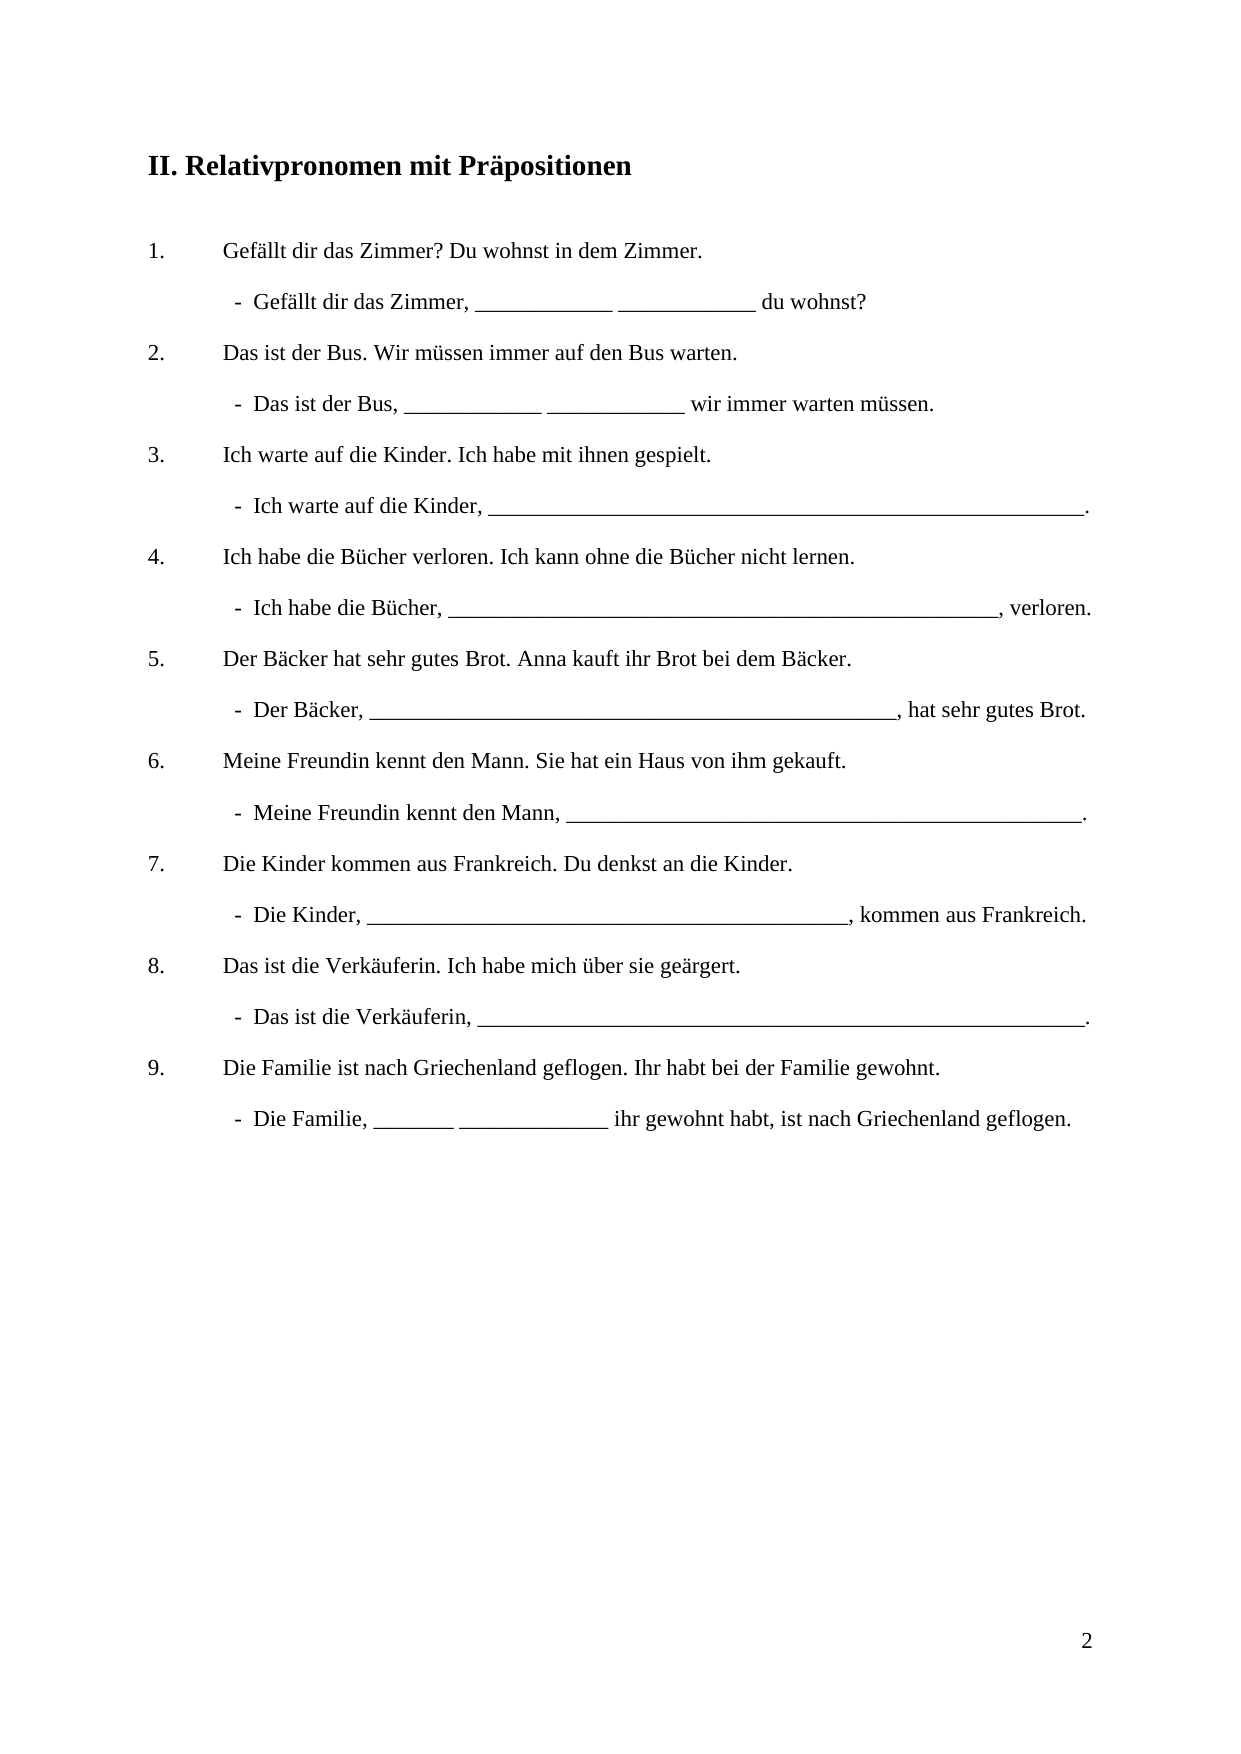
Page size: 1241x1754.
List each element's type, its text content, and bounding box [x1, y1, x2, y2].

text 4. Ich habe die Bücher verloren. Ich kann ohne die Bücher nicht lernen. [148, 543, 1093, 570]
text 3. Ich warte auf die Kinder. Ich habe mit ihnen gespielt. [148, 441, 1093, 468]
text 9. Die Familie ist nach Griechenland geflogen. Ihr habt bei der Familie gewohnt. [148, 1054, 1093, 1080]
text 8. Das ist die Verkäuferin. Ich habe mich über sie geärgert. [148, 952, 1093, 978]
text - Die Familie, _______ _____________ ihr gewohnt habt, ist nach Griechenland geflogen. [148, 1105, 1093, 1131]
text 5. Der Bäcker hat sehr gutes Brot. Anna kauft ihr Brot bei dem Bäcker. [148, 646, 1093, 672]
text 6. Meine Freundin kennt den Mann. Sie hat ein Haus von ihm gekauft. [148, 748, 1093, 774]
text - Die Kinder, __________________________________________, kommen aus Frankreich. [148, 901, 1093, 927]
text - Meine Freundin kennt den Mann, _____________________________________________. [148, 799, 1093, 825]
text - Gefällt dir das Zimmer, ____________ ____________ du wohnst? [148, 288, 1093, 314]
text 2. Das ist der Bus. Wir müssen immer auf den Bus warten. [148, 339, 1093, 366]
text - Ich habe die Bücher, ________________________________________________, verloren. [148, 594, 1093, 621]
text 1. Gefällt dir das Zimmer? Du wohnst in dem Zimmer. [148, 237, 1093, 263]
subtitle II. Relativpronomen mit Präpositionen [148, 148, 1093, 181]
text - Das ist die Verkäuferin, _____________________________________________________. [148, 1003, 1093, 1029]
text 7. Die Kinder kommen aus Frankreich. Du denkst an die Kinder. [148, 850, 1093, 876]
text - Das ist der Bus, ____________ ____________ wir immer warten müssen. [148, 390, 1093, 417]
text - Der Bäcker, ______________________________________________, hat sehr gutes Brot. [148, 697, 1093, 723]
text - Ich warte auf die Kinder, ____________________________________________________. [148, 492, 1093, 519]
